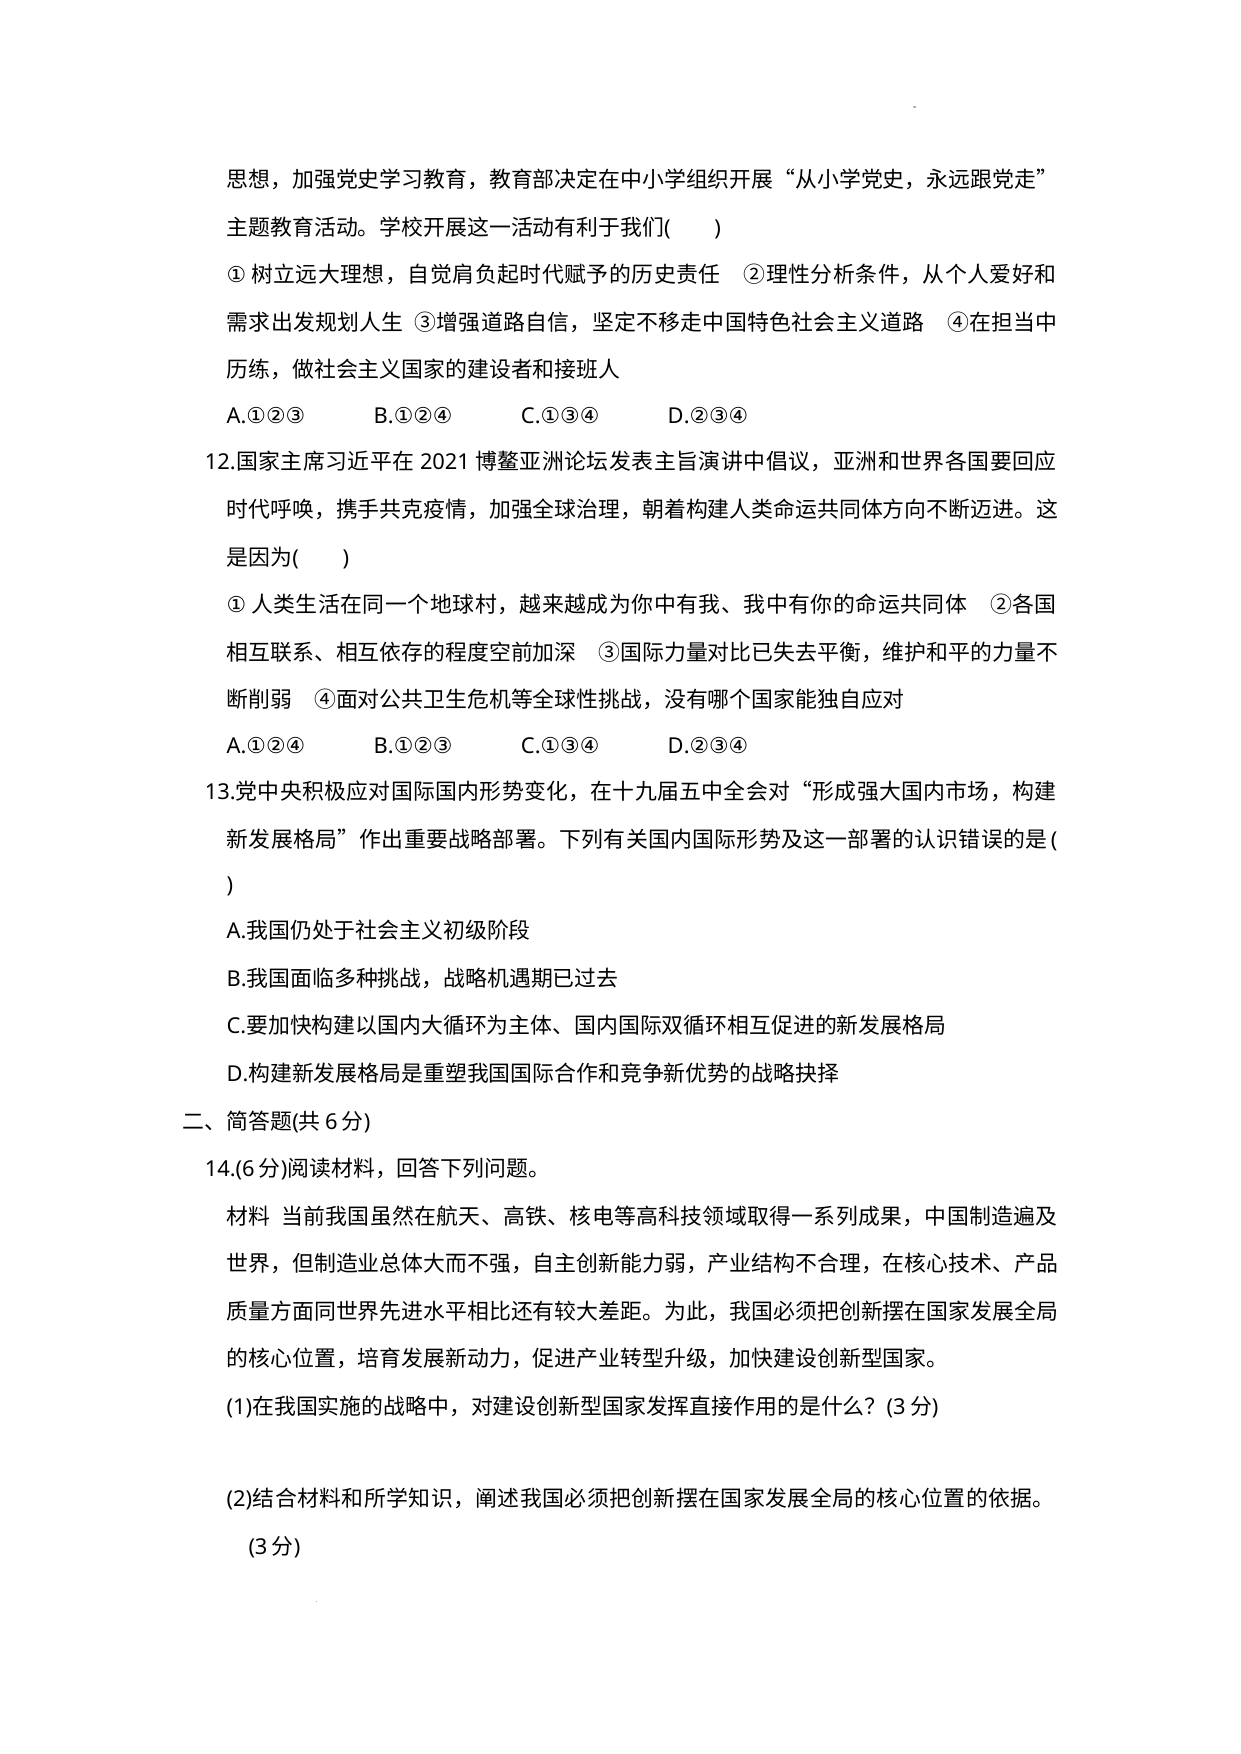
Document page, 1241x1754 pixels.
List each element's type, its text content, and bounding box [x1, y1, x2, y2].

text A.①②④ B.①②③ C.①③④ D.②③④ [183, 730, 1058, 759]
text (2)结合材料和所学知识，阐述我国必须把创新摆在国家发展全局的核心位置的依据。(3分) [226, 1481, 1058, 1561]
text ①人类生活在同一个地球村，越来越成为你中有我、我中有你的命运共同体 ②各国相互联系、相互依存的程度空前加深 ③国际力量对比已失去平衡，维护和平的力量不断削弱 ④面对公共卫生危机等全球性挑战，没有哪个国家能独自应对 [226, 587, 1058, 714]
text B.我国面临多种挑战，战略机遇期已过去 [183, 961, 1058, 993]
text D.构建新发展格局是重塑我国国际合作和竞争新优势的战略抉择 [183, 1056, 1058, 1088]
text 12.国家主席习近平在2021博鳌亚洲论坛发表主旨演讲中倡议，亚洲和世界各国要回应时代呼唤，携手共克疫情，加强全球治理，朝着构建人类命运共同体方向不断迈进。这是因为( ) [204, 444, 1058, 571]
text 14.(6分)阅读材料，回答下列问题。 [183, 1151, 1058, 1183]
text A.我国仍处于社会主义初级阶段 [183, 913, 1058, 945]
text ①树立远大理想，自觉肩负起时代赋予的历史责任 ②理性分析条件，从个人爱好和需求出发规划人生 ③增强道路自信，坚定不移走中国特色社会主义道路 ④在担当中历练，做社会主义国家的建设者和接班人 [226, 257, 1058, 384]
text C.要加快构建以国内大循环为主体、国内国际双循环相互促进的新发展格局 [183, 1008, 1058, 1040]
text 二、简答题(共6分) [183, 1104, 1058, 1136]
text 材料 当前我国虽然在航天、高铁、核电等高科技领域取得一系列成果，中国制造遍及世界，但制造业总体大而不强，自主创新能力弱，产业结构不合理，在核心技术、产品质量方面同世界先进水平相比还有较大差距。为此，我国必须把创新摆在国家发展全局的核心位置，培育发展新动力，促进产业转型升级，加快建设创新型国家。 [226, 1199, 1058, 1373]
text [204, 162, 1058, 241]
text (1)在我国实施的战略中，对建设创新型国家发挥直接作用的是什么？(3分) [183, 1389, 1058, 1421]
text A.①②③ B.①②④ C.①③④ D.②③④ [183, 400, 1058, 429]
text 13.党中央积极应对国际国内形势变化，在十九届五中全会对“形成强大国内市场，构建新发展格局”作出重要战略部署。下列有关国内国际形势及这一部署的认识错误的是( ) [204, 774, 1058, 898]
